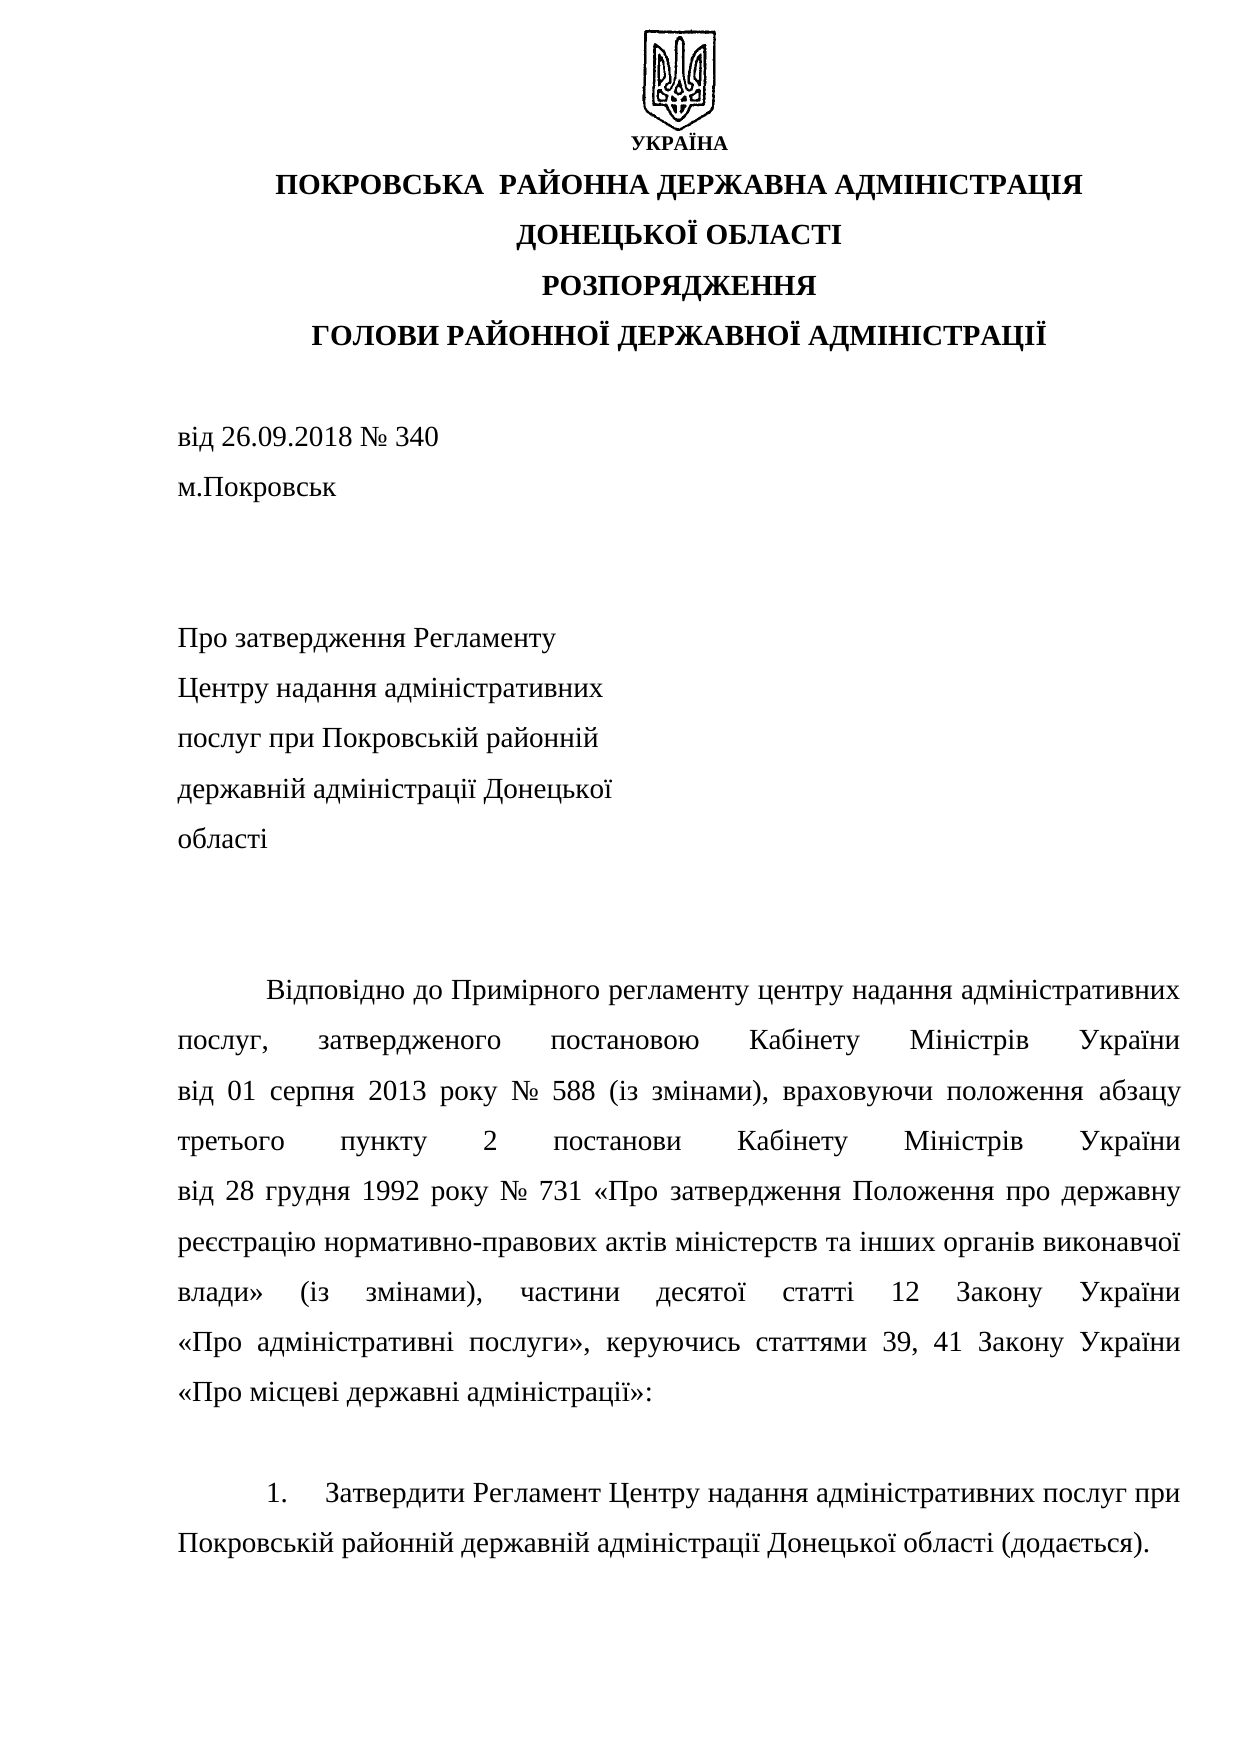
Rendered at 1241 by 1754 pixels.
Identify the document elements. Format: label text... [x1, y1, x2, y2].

text РОЗПОРЯДЖЕННЯ [177, 268, 1181, 301]
text м.Покровськ [177, 469, 1181, 502]
text УКРАЇНА [177, 131, 1181, 155]
text від 26.09.2018 № 340 [177, 419, 1181, 452]
text ГОЛОВИ РАЙОННОЇ ДЕРЖАВНОЇ АДМІНІСТРАЦІЇ [177, 318, 1181, 352]
text області [177, 821, 1181, 855]
picture [642, 29, 717, 131]
text ПОКРОВСЬКА РАЙОННА ДЕРЖАВНА АДМІНІСТРАЦІЯ [177, 167, 1181, 201]
text ДОНЕЦЬКОЇ ОБЛАСТІ [177, 217, 1181, 251]
text послуг при Покровській районній [177, 721, 1181, 754]
text Центру надання адміністративних [177, 670, 1181, 704]
text Відповідно до Примірного регламенту центру надання адміністративних послуг, затвердженого постановою Кабінету Міністрів України від 01 серпня 2013 року № 588 (із змінами), враховуючи положення абзацу третього пункту 2 постанови Кабінету Міністрів України від 28 грудня 1992 року № 731 «Про затвердження Положення про державну реєстрацію нормативно-правових актів міністерств та інших органів виконавчої влади» (із змінами), частини десятої статті 12 Закону України «Про адміністративні послуги», керуючись статтями 39, 41 Закону України «Про місцеві державні адміністрації»: [177, 972, 1181, 1408]
list Затвердити Регламент Центру надання адміністративних послуг при Покровській районній державній адміністрації Донецької області (додається). [177, 1475, 1181, 1559]
text Про затвердження Регламенту [177, 620, 1181, 653]
text державній адміністрації Донецької [177, 771, 1181, 804]
